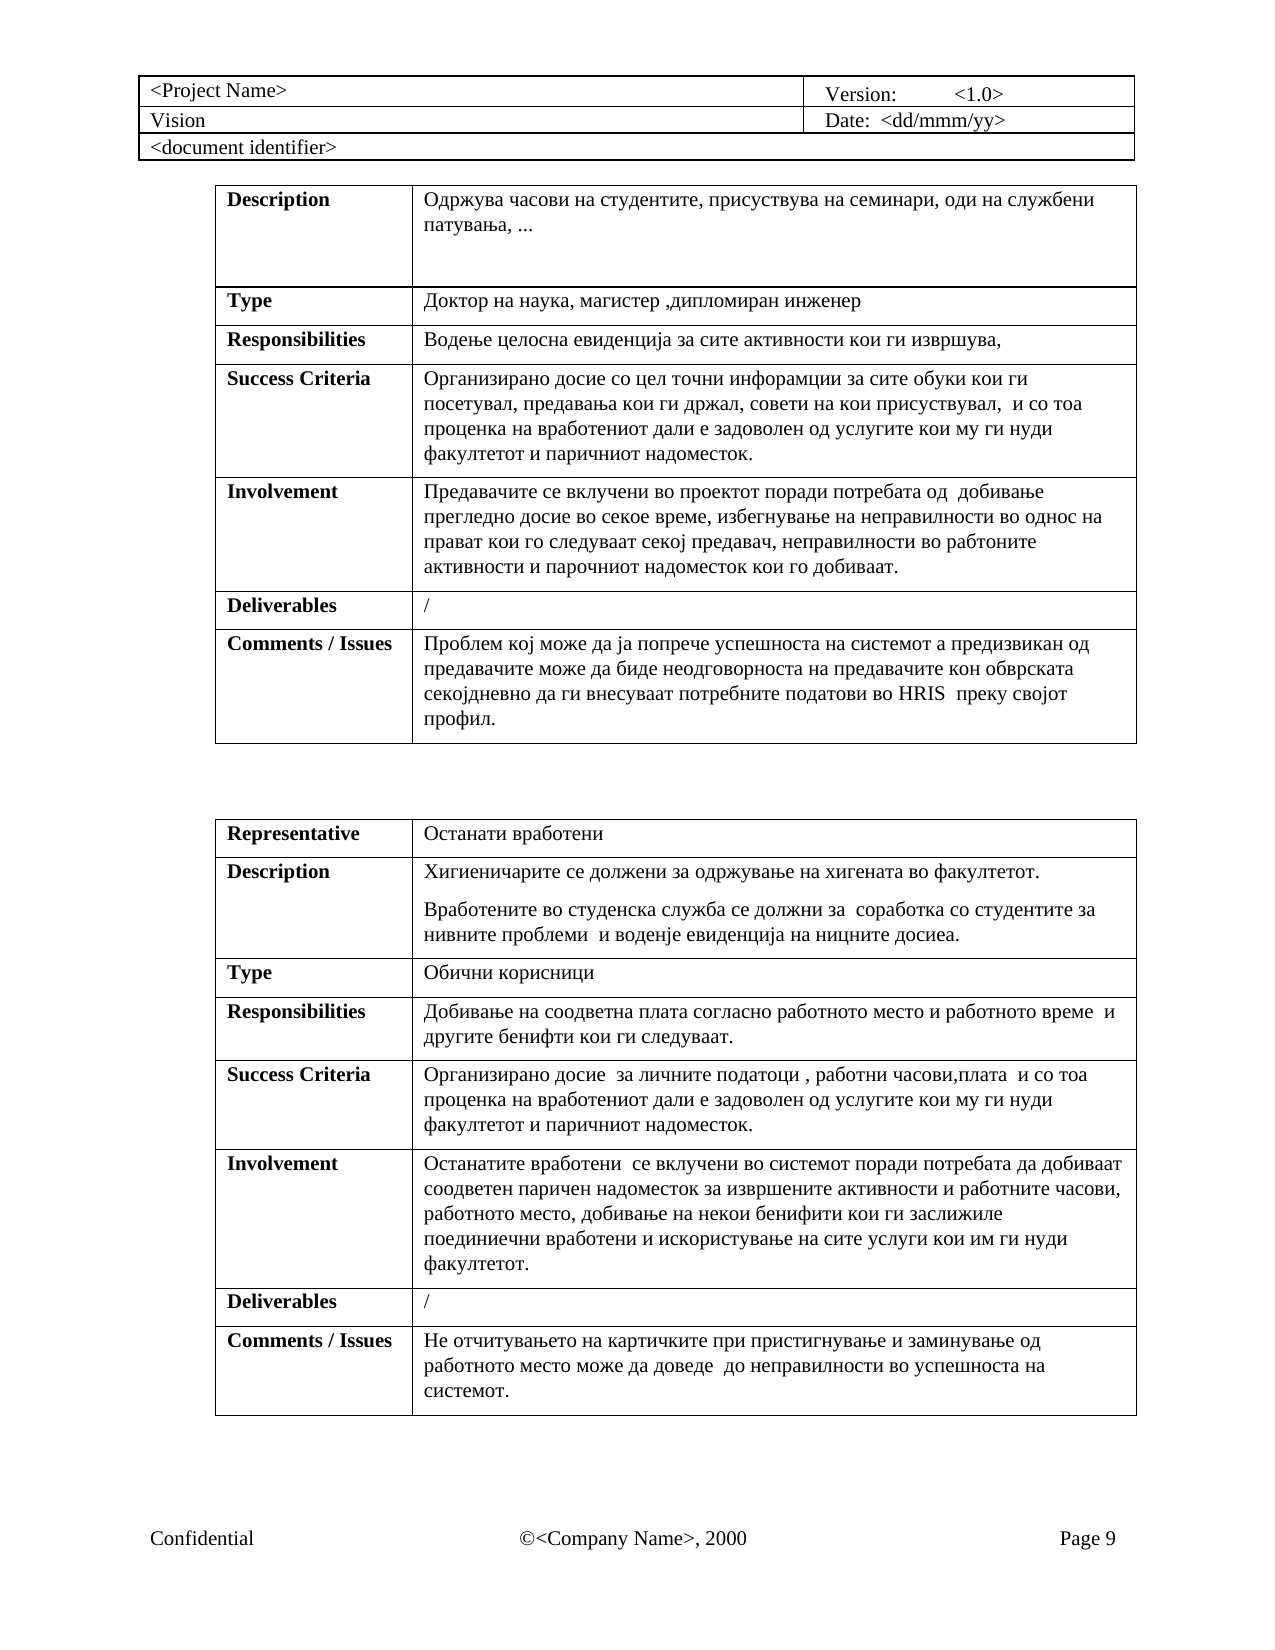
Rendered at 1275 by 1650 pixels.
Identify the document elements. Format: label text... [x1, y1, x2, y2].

table_cell Deliverables [216, 592, 412, 629]
table_cell / [413, 592, 1136, 629]
table_cell Водење целосна евиденција за сите активности кои ги извршува, [413, 326, 1136, 363]
table_cell Responsibilities [216, 998, 412, 1060]
table_cell Responsibilities [216, 326, 412, 363]
table_cell Type [216, 959, 412, 997]
table_cell Не отчитувањето на картичките при пристигнување и заминување од работното место може да доведе до неправилности во успешноста на системот. [413, 1327, 1136, 1414]
table_cell Доктор на наука, магистер ,дипломиран инженер [413, 288, 1136, 325]
table_cell Comments / Issues [216, 1327, 412, 1414]
table_cell Description [216, 186, 412, 286]
table_cell Организирано досие со цел точни инфорамции за сите обуки кои ги посетувал, предавања кои ги држал, совети на кои присуствувал, и со тоа проценка на вработениот дали е задоволен од услугите кои му ги нуди факултетот и паричниот надоместок. [413, 365, 1136, 477]
table_cell Deliverables [216, 1289, 412, 1326]
table_cell Одржува часови на студентите, присуствува на семинари, оди на службени патувања, ... [413, 186, 1136, 286]
table_cell Проблем кој може да ја попрече успешноста на системот а предизвикан од предавачите може да биде неодговорноста на предавачите кон обврската секојдневно да ги внесуваат потребните податови во HRIS преку својот профил. [413, 630, 1136, 743]
table_cell Success Criteria [216, 1061, 412, 1149]
table_cell Type [216, 288, 412, 325]
table_cell Success Criteria [216, 365, 412, 477]
table_cell / [413, 1289, 1136, 1326]
table_cell Предавачите се вклучени во проектот поради потребата од добивање прегледно досие во секое време, избегнување на неправилности во однос на прават кои го следуваат секој предавач, неправилности во рабтоните активности и парочниот надоместок кои го добиваат. [413, 478, 1136, 591]
table_cell Обични корисници [413, 959, 1136, 997]
table_cell Останатите вработени се вклучени во системот поради потребата да добиваат соодветен паричен надоместок за извршените активности и работните часови, работното место, добивање на некои бенифити кои ги заслижиле поединиечни вработени и искористување на сите услуги кои им ги нуди факултетот. [413, 1150, 1136, 1287]
table_cell Организирано досие за личните податоци , работни часови,плата и со тоа проценка на вработениот дали е задоволен од услугите кои му ги нуди факултетот и паричниот надоместок. [413, 1061, 1136, 1149]
table_header Representative [216, 820, 412, 857]
table_cell Comments / Issues [216, 630, 412, 743]
table_cell Description [216, 858, 412, 958]
table_cell Involvement [216, 1150, 412, 1287]
table_cell Хигиеничарите се должени за одржување на хигената во факултетот. Вработените во студенска служба се должни за соработка со студентите за нивните проблеми и воденје евиденција на ницните досиеа. [413, 858, 1136, 958]
table_cell Involvement [216, 478, 412, 591]
table_header Останати вработени [413, 820, 1136, 857]
table_cell Добивање на соодветна плата согласно работното место и работното време и другите бенифти кои ги следуваат. [413, 998, 1136, 1060]
